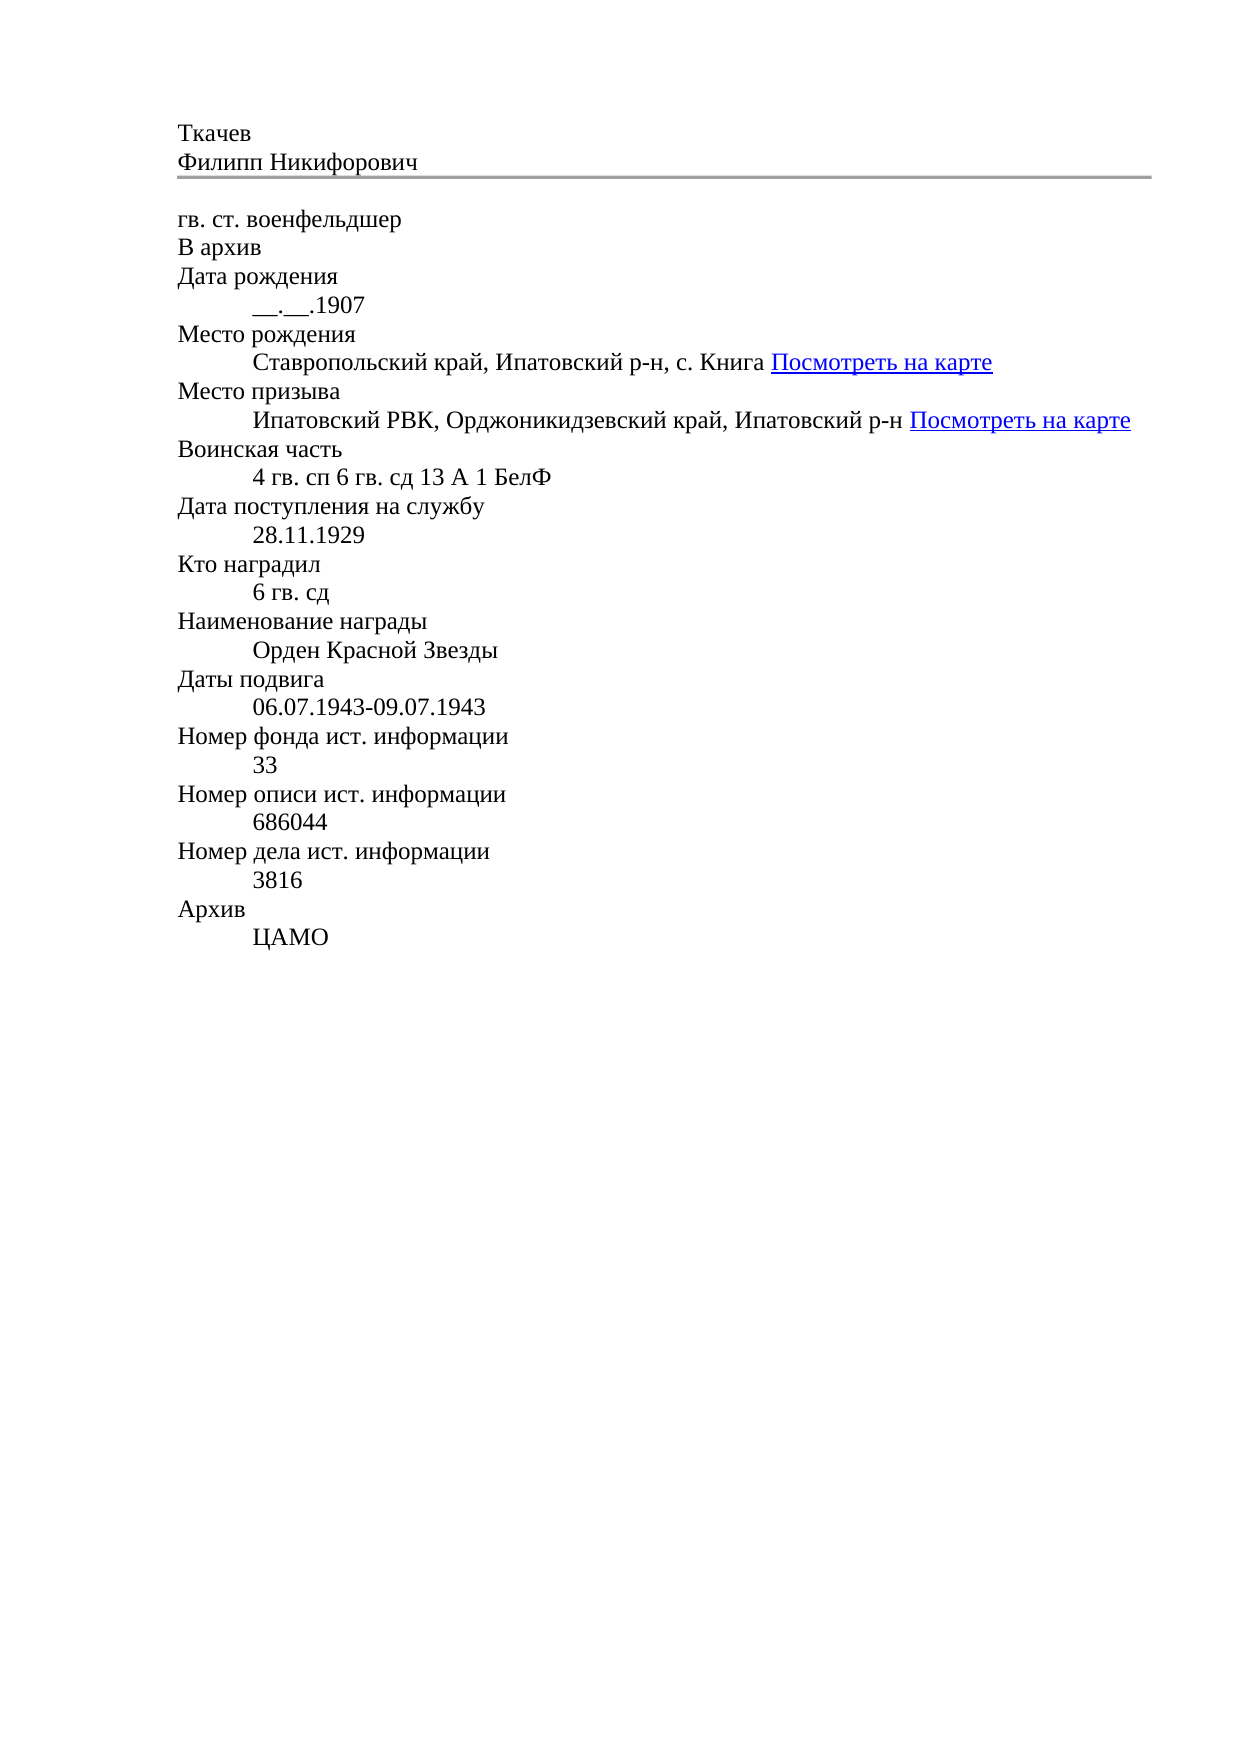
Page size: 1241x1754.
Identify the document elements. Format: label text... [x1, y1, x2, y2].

text Ставропольский край, Ипатовский р-н, с. Книга Посмотреть на карте [252, 347, 1152, 376]
text Кто наградил [177, 549, 1152, 577]
text 686044 [252, 807, 1152, 836]
text 33 [252, 750, 1152, 779]
text Архив [177, 894, 1152, 922]
text __.__.1907 [252, 290, 1152, 319]
text 4 гв. сп 6 гв. сд 13 А 1 БелФ [252, 462, 1152, 491]
text 3816 [252, 865, 1152, 894]
text Место рождения [177, 319, 1152, 347]
text гв. ст. военфельдшер [177, 204, 1152, 232]
text 6 гв. сд [252, 577, 1152, 606]
text Номер описи ист. информации [177, 779, 1152, 807]
text Дата поступления на службу [177, 491, 1152, 520]
text Наименование награды [177, 606, 1152, 635]
text Филипп Никифорович [177, 147, 1152, 175]
text Ипатовский РВК, Орджоникидзевский край, Ипатовский р-н Посмотреть на карте [252, 405, 1152, 434]
text 28.11.1929 [252, 520, 1152, 549]
text Воинская часть [177, 434, 1152, 462]
text Даты подвига [177, 664, 1152, 692]
text В архив [177, 232, 1152, 261]
text Орден Красной Звезды [252, 635, 1152, 664]
text Дата рождения [177, 261, 1152, 290]
text Номер фонда ист. информации [177, 721, 1152, 750]
text Место призыва [177, 376, 1152, 405]
text ЦАМО [252, 922, 1152, 951]
text Номер дела ист. информации [177, 836, 1152, 865]
text 06.07.1943-09.07.1943 [252, 692, 1152, 721]
text Ткачев [177, 118, 1152, 147]
